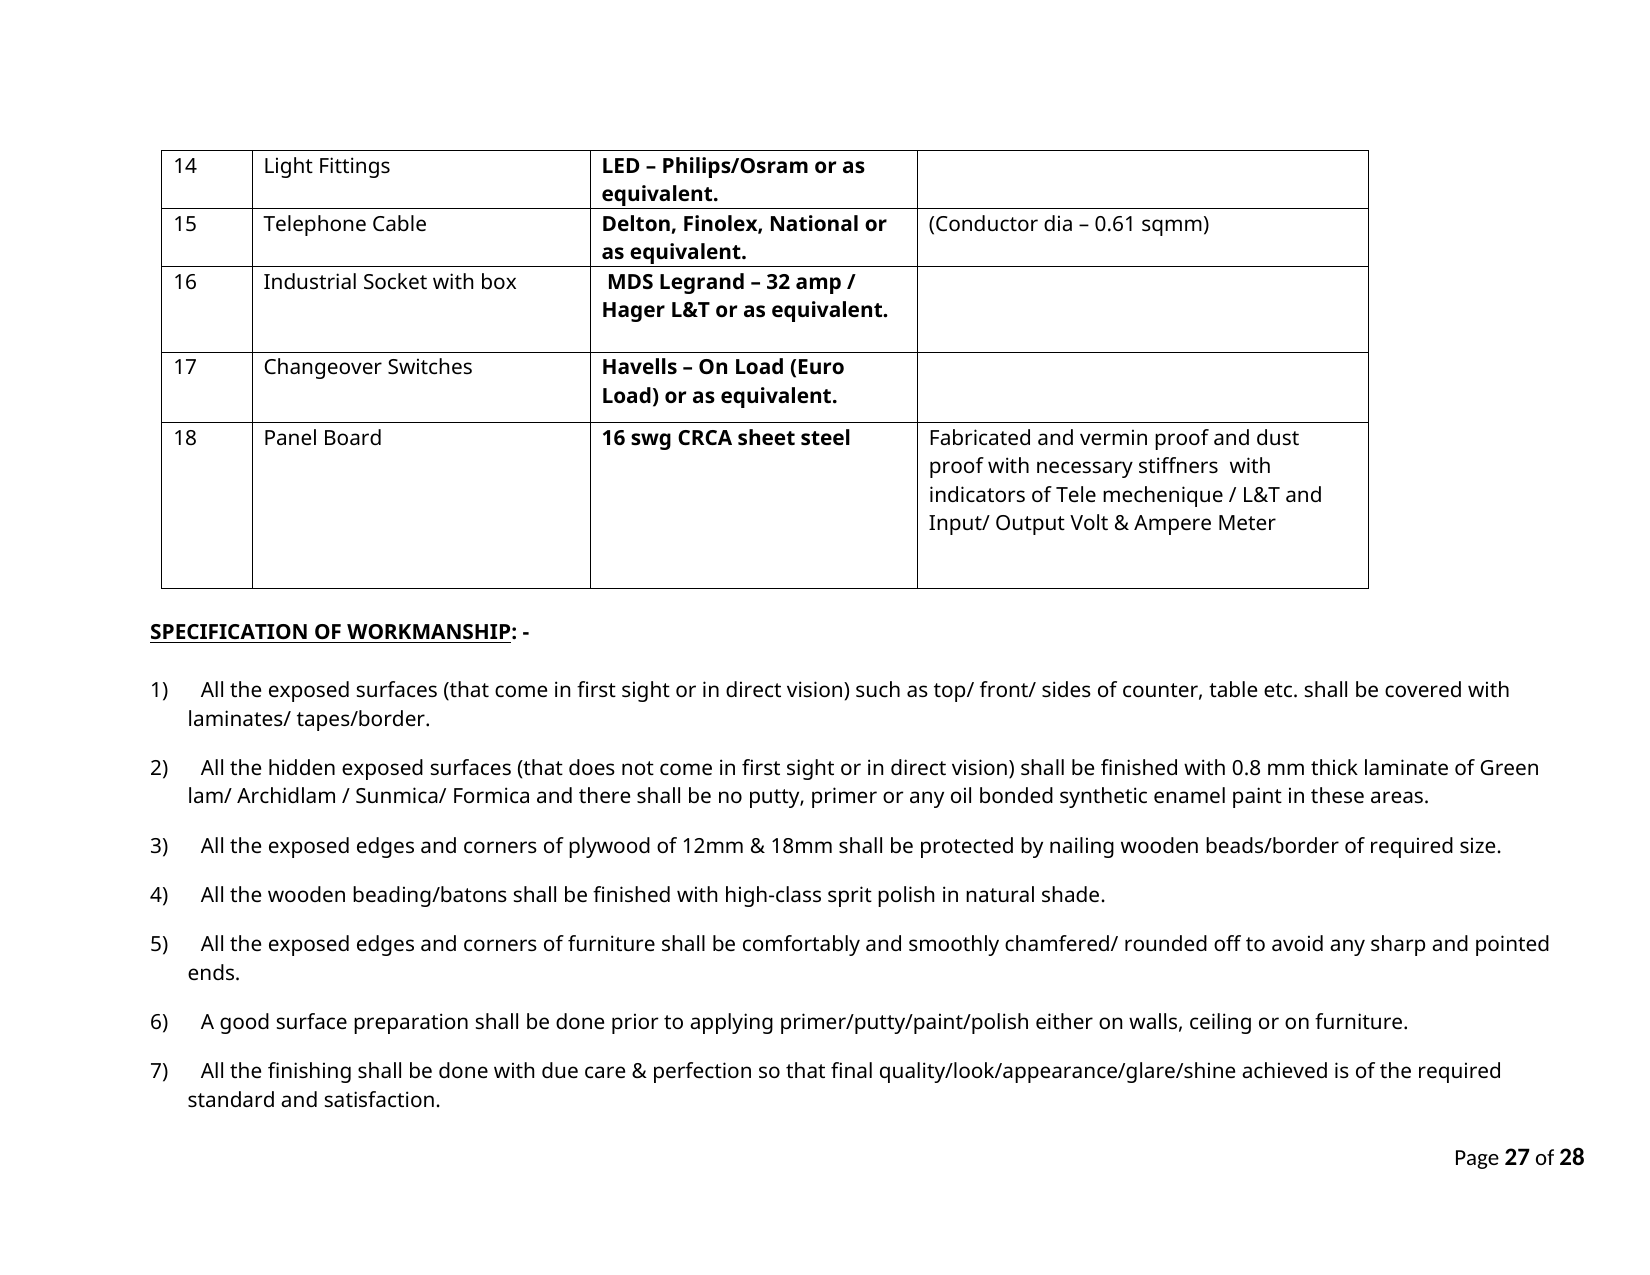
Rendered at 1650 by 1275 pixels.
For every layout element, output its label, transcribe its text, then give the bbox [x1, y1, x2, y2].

text SPECIFICATION OF WORKMANSHIP: - [150, 618, 1584, 646]
text 2) All the hidden exposed surfaces (that does not come in first sight or in direct vision) shall be finished with 0.8 mm thick laminate of Green lam/ Archidlam / Sunmica/ Formica and there shall be no putty, primer or any oil bonded synthetic enamel paint in these areas. [150, 753, 1584, 810]
table_cell [918, 353, 1368, 422]
table_cell 16 swg CRCA sheet steel [591, 423, 917, 587]
table_cell 15 [162, 209, 252, 266]
table_cell MDS Legrand – 32 amp / Hager L&T or as equivalent. [591, 267, 917, 352]
table_cell [918, 267, 1368, 352]
table_cell (Conductor dia – 0.61 sqmm) [918, 209, 1368, 266]
text 7) All the finishing shall be done with due care & perfection so that final quality/look/appearance/glare/shine achieved is of the required standard and satisfaction. [150, 1056, 1584, 1113]
table_cell 18 [162, 423, 252, 587]
text 3) All the exposed edges and corners of plywood of 12mm & 18mm shall be protected by nailing wooden beads/border of required size. [150, 831, 1584, 859]
table_cell Fabricated and vermin proof and dust proof with necessary stiffners with indicators of Tele mechenique / L&T and Input/ Output Volt & Ampere Meter [918, 423, 1368, 587]
table_cell LED – Philips/Osram or as equivalent. [591, 151, 917, 208]
table_cell Telephone Cable [253, 209, 590, 266]
table_cell 14 [162, 151, 252, 208]
table_cell 16 [162, 267, 252, 352]
table_cell Havells – On Load (Euro Load) or as equivalent. [591, 353, 917, 422]
table_cell Delton, Finolex, National or as equivalent. [591, 209, 917, 266]
table_cell Changeover Switches [253, 353, 590, 422]
table_cell Industrial Socket with box [253, 267, 590, 352]
text 6) A good surface preparation shall be done prior to applying primer/putty/paint/polish either on walls, ceiling or on furniture. [150, 1007, 1584, 1035]
table_cell [918, 151, 1368, 208]
table_cell Light Fittings [253, 151, 590, 208]
text 4) All the wooden beading/batons shall be finished with high-class sprit polish in natural shade. [150, 880, 1584, 908]
text 5) All the exposed edges and corners of furniture shall be comfortably and smoothly chamfered/ rounded off to avoid any sharp and pointed ends. [150, 929, 1584, 986]
table_cell 17 [162, 353, 252, 422]
text 1) All the exposed surfaces (that come in first sight or in direct vision) such as top/ front/ sides of counter, table etc. shall be covered with laminates/ tapes/border. [150, 675, 1584, 732]
table_cell Panel Board [253, 423, 590, 587]
